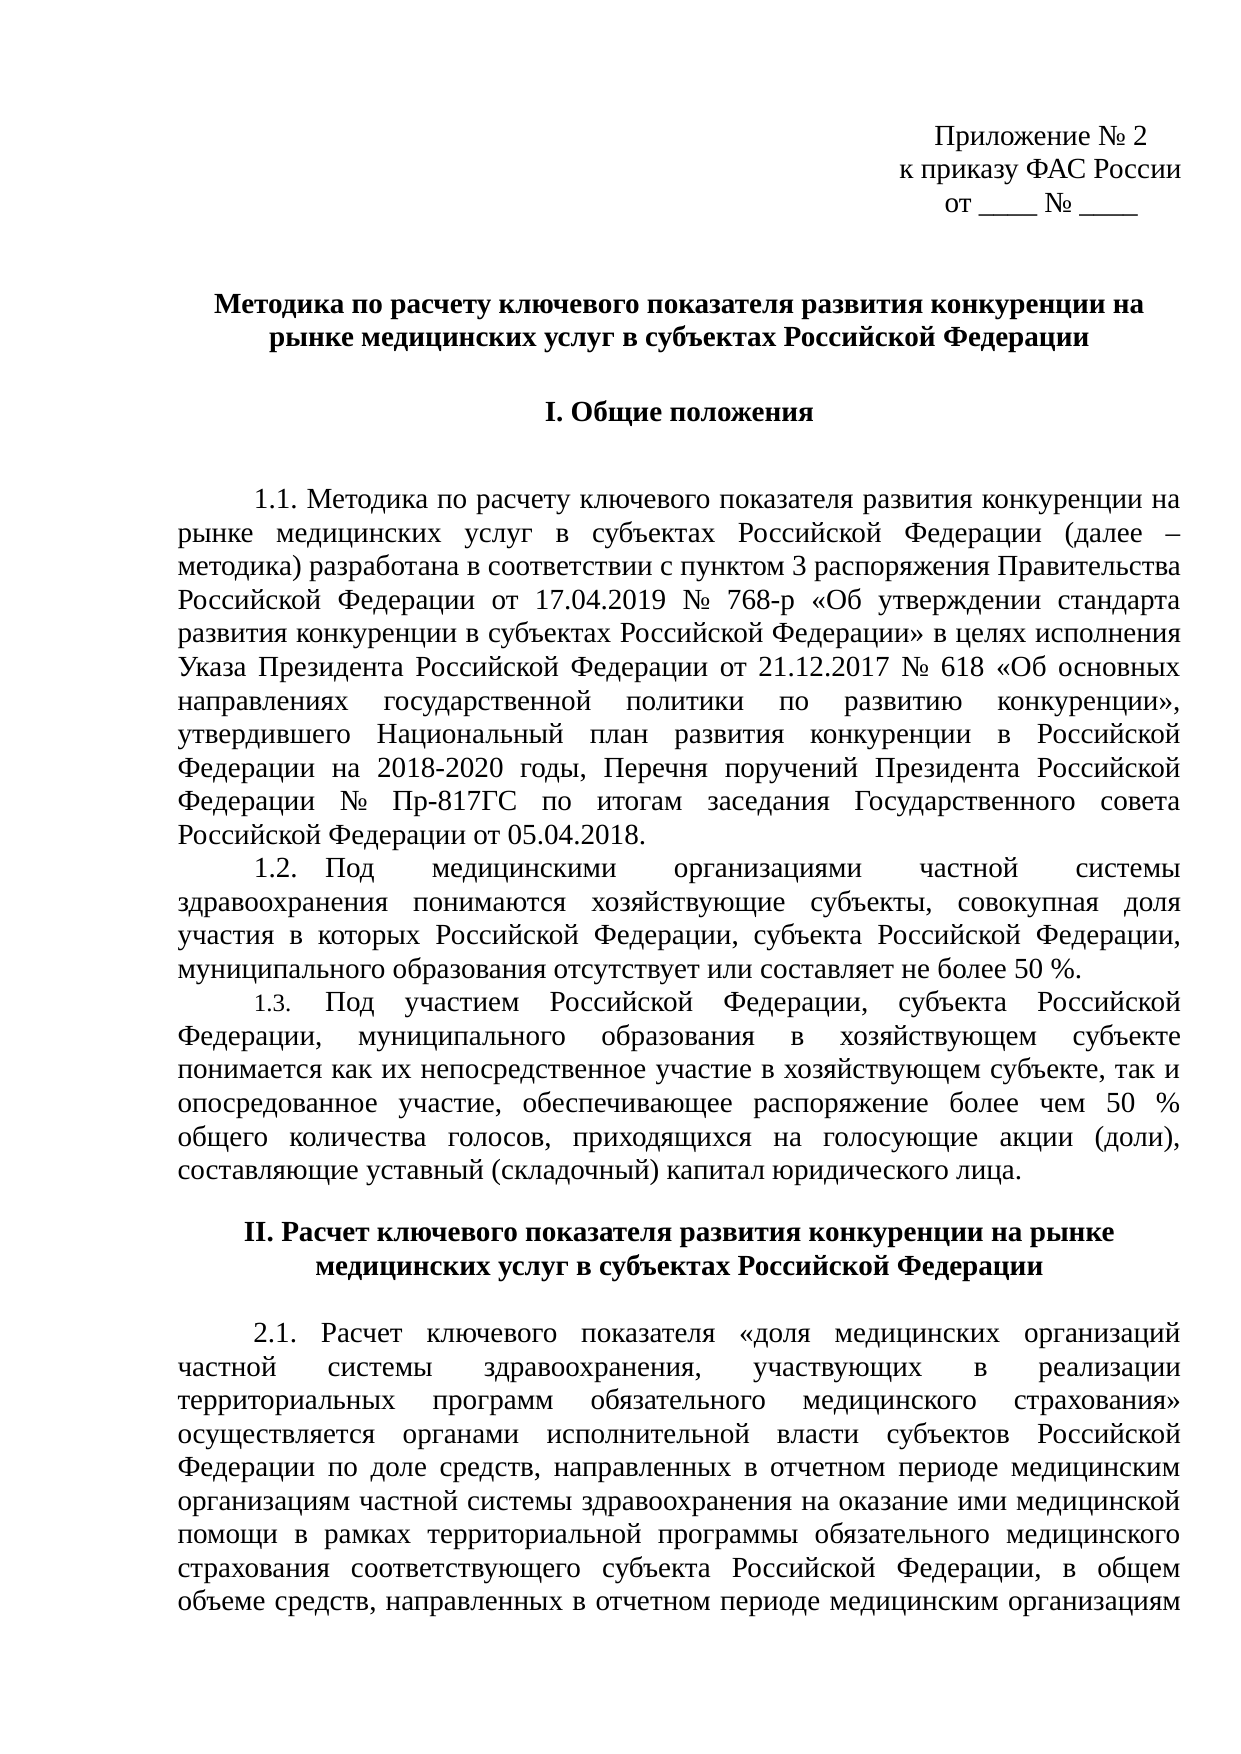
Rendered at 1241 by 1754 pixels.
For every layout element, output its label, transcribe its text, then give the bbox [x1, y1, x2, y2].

text II. Расчет ключевого показателя развития конкуренции на рынке медицинских услуг в субъектах Российской Федерации [177, 1214, 1181, 1282]
text от ____ № ____ [901, 185, 1181, 219]
text 1.1. Методика по расчету ключевого показателя развития конкуренции на рынке медицинских услуг в субъектах Российской Федерации (далее – методика) разработана в соответствии с пунктом 3 распоряжения Правительства Российской Федерации от 17.04.2019 № 768-р «Об утверждении стандарта развития конкуренции в субъектах Российской Федерации» в целях исполнения Указа Президента Российской Федерации от 21.12.2017 № 618 «Об основных направлениях государственной политики по развитию конкуренции», утвердившего Национальный план развития конкуренции в Российской Федерации на 2018-2020 годы, Перечня поручений Президента Российской Федерации № Пр-817ГС по итогам заседания Государственного совета Российской Федерации от 05.04.2018. [177, 481, 1181, 850]
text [177, 1315, 1181, 1617]
list Под медицинскими организациями частной системы здравоохранения понимаются хозяйствующие субъекты, совокупная доля участия в которых Российской Федерации, субъекта Российской Федерации, муниципального образования отсутствует или составляет не более 50 %. [177, 850, 1181, 984]
text к приказу ФАС России [177, 152, 1181, 185]
text Методика по расчету ключевого показателя развития конкуренции на рынке медицинских услуг в субъектах Российской Федерации [177, 286, 1181, 353]
text I. Общие положения [177, 394, 1181, 428]
text Приложение № 2 [901, 118, 1181, 152]
list Под участием Российской Федерации, субъекта Российской Федерации, муниципального образования в хозяйствующем субъекте понимается как их непосредственное участие в хозяйствующем субъекте, так и опосредованное участие, обеспечивающее распоряжение более чем 50 % общего количества голосов, приходящихся на голосующие акции (доли), составляющие уставный (складочный) капитал юридического лица. [177, 984, 1181, 1186]
